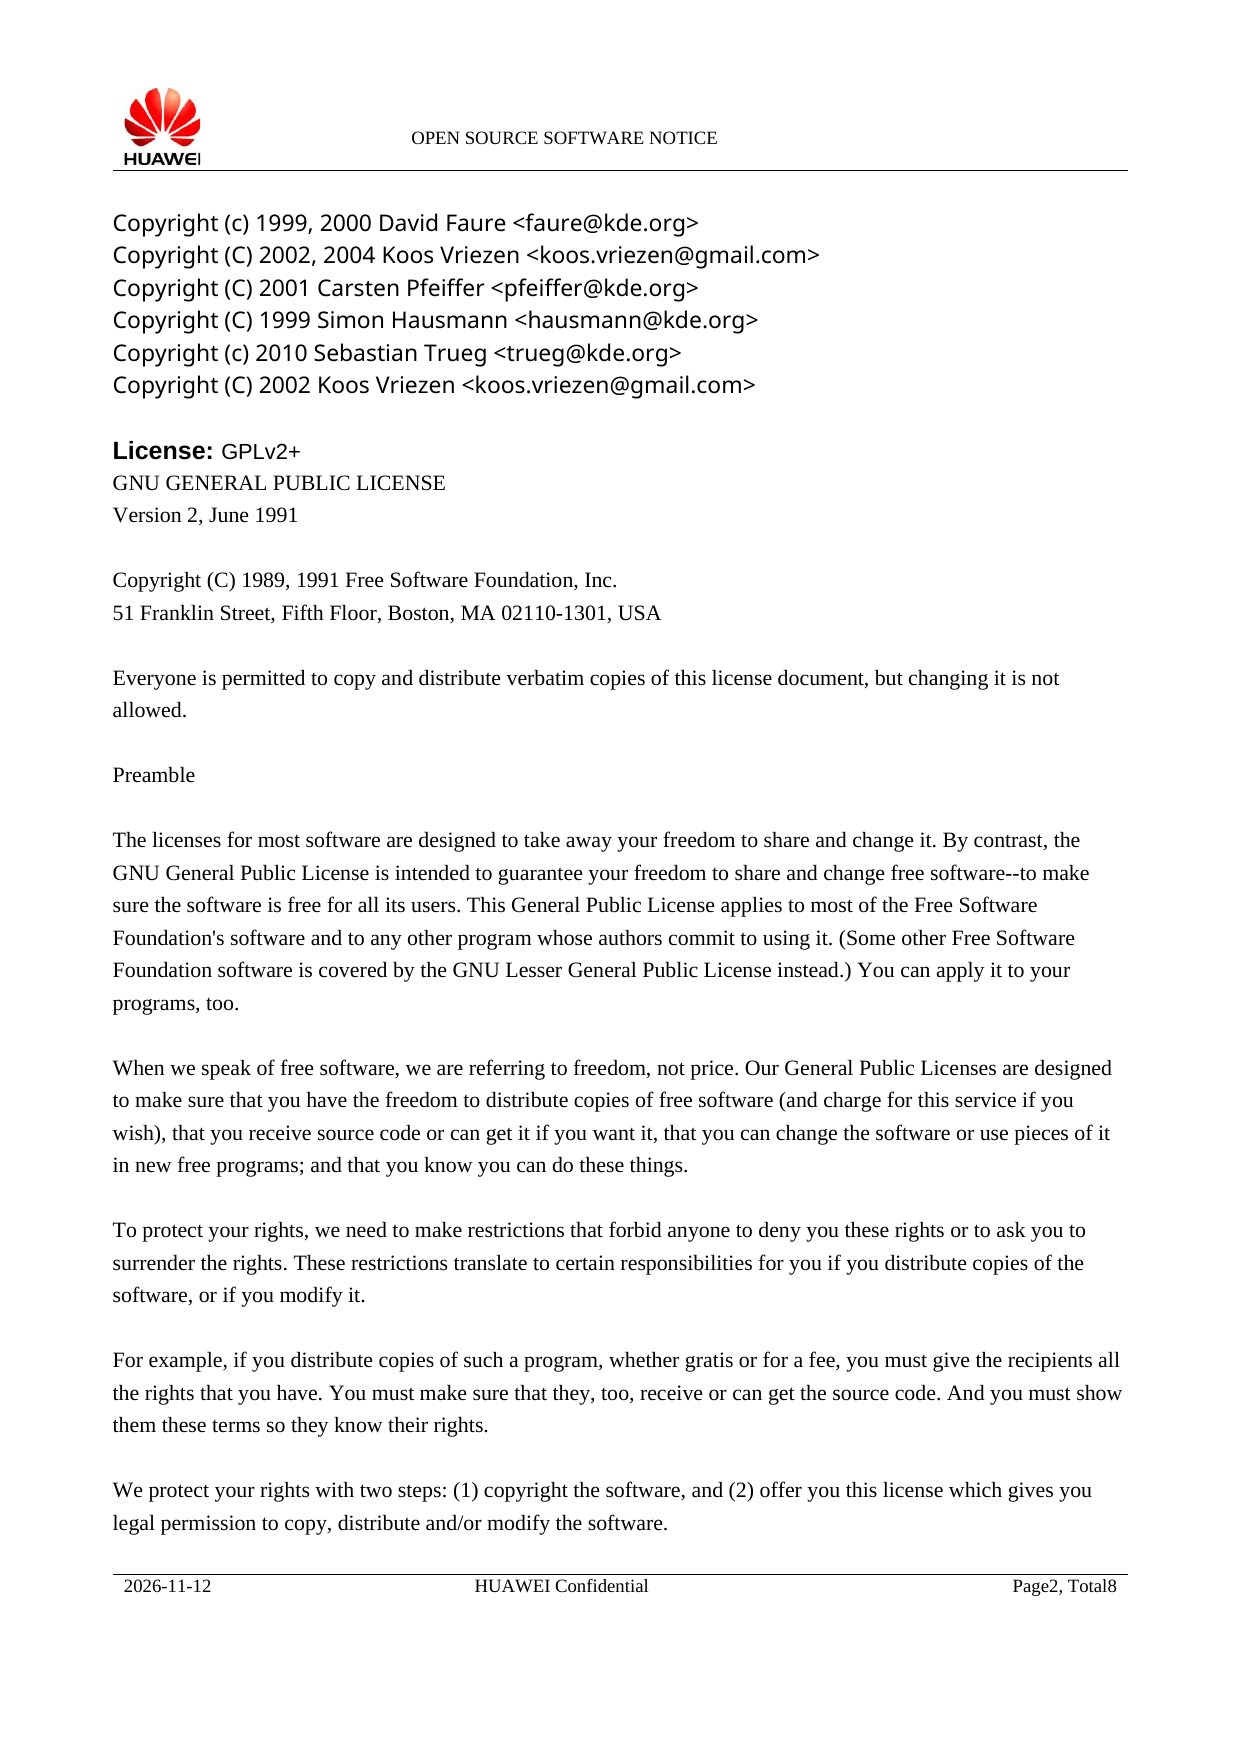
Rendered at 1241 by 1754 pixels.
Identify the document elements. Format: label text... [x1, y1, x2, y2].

text License: GPLv2+ [112, 434, 1128, 466]
picture [124, 88, 201, 165]
